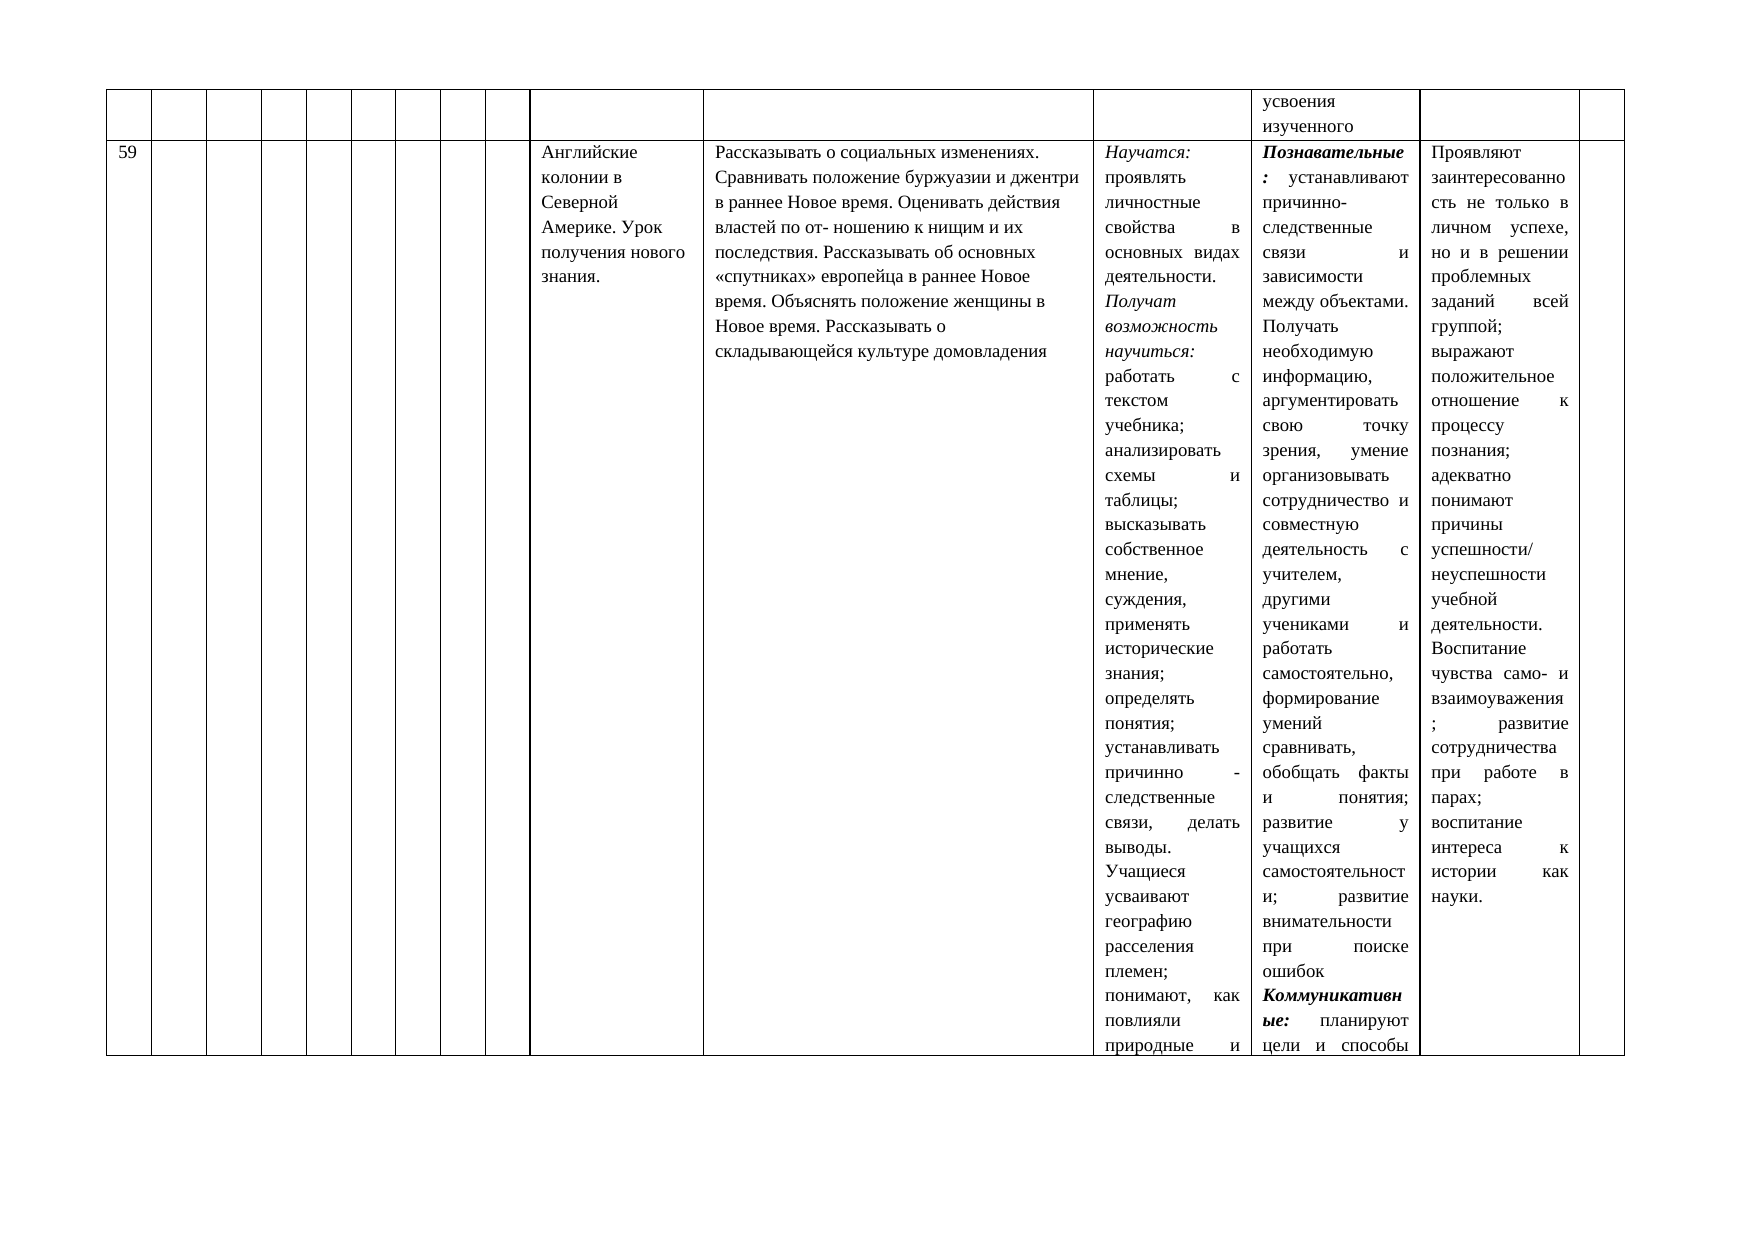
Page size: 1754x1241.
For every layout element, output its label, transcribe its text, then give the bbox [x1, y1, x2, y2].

table_cell [396, 141, 440, 1055]
table_cell [1580, 90, 1624, 140]
table_cell 59 [107, 141, 151, 1055]
table_cell [486, 141, 529, 1055]
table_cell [1252, 141, 1419, 1055]
table_cell [207, 90, 261, 140]
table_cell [531, 141, 703, 1055]
table_cell [441, 90, 485, 140]
table_cell [152, 141, 206, 1055]
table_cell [704, 141, 1093, 1055]
table_cell [352, 90, 395, 140]
table_cell [486, 90, 529, 140]
table_cell [1580, 141, 1624, 1055]
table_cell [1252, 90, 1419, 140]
table_cell [262, 90, 306, 140]
table_cell [307, 141, 351, 1055]
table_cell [1094, 141, 1251, 1055]
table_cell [704, 90, 1093, 140]
table_cell 58 [107, 90, 151, 140]
table_cell [207, 141, 261, 1055]
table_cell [1421, 90, 1579, 140]
table_cell [262, 141, 306, 1055]
table_cell [441, 141, 485, 1055]
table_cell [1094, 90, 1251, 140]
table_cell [531, 90, 703, 140]
table_cell [152, 90, 206, 140]
table_cell [352, 141, 395, 1055]
table_cell [307, 90, 351, 140]
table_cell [1421, 141, 1579, 1055]
table_cell [396, 90, 440, 140]
